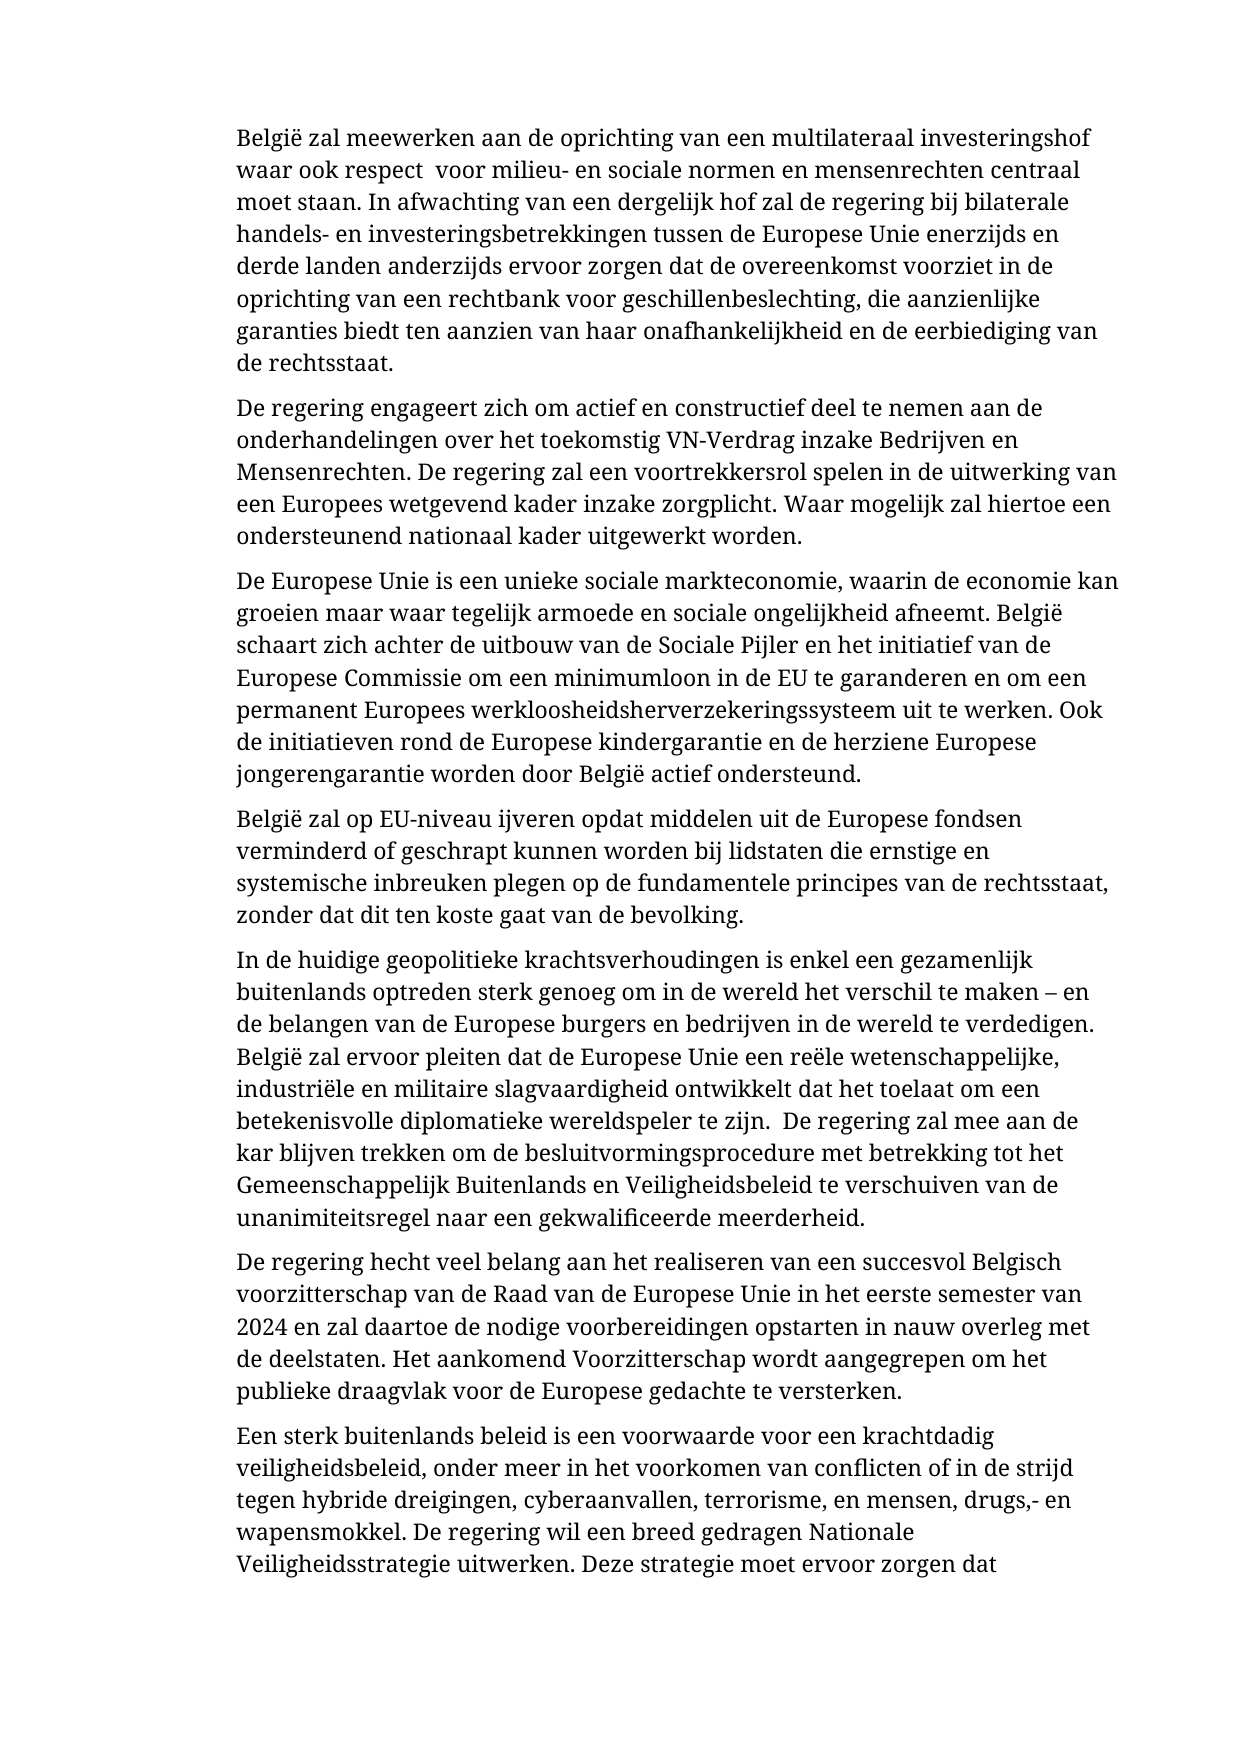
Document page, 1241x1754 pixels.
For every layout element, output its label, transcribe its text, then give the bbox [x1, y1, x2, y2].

text De regering hecht veel belang aan het realiseren van een succesvol Belgisch voorzitterschap van de Raad van de Europese Unie in het eerste semester van 2024 en zal daartoe de nodige voorbereidingen opstarten in nauw overleg met de deelstaten. Het aankomend Voorzitterschap wordt aangegrepen om het publieke draagvlak voor de Europese gedachte te versterken. [236, 1246, 1122, 1406]
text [236, 1420, 1122, 1580]
text De Europese Unie is een unieke sociale markteconomie, waarin de economie kan groeien maar waar tegelijk armoede en sociale ongelijkheid afneemt. België schaart zich achter de uitbouw van de Sociale Pijler en het initiatief van de Europese Commissie om een minimumloon in de EU te garanderen en om een permanent Europees werkloosheidsherverzekeringssysteem uit te werken. Ook de initiatieven rond de Europese kindergarantie en de herziene Europese jongerengarantie worden door België actief ondersteund. [236, 565, 1122, 789]
text De regering engageert zich om actief en constructief deel te nemen aan de onderhandelingen over het toekomstig VN-Verdrag inzake Bedrijven en Mensenrechten. De regering zal een voortrekkersrol spelen in de uitwerking van een Europees wetgevend kader inzake zorgplicht. Waar mogelijk zal hiertoe een ondersteunend nationaal kader uitgewerkt worden. [236, 392, 1122, 552]
text België zal op EU-niveau ijveren opdat middelen uit de Europese fondsen verminderd of geschrapt kunnen worden bij lidstaten die ernstige en systemische inbreuken plegen op de fundamentele principes van de rechtsstaat, zonder dat dit ten koste gaat van de bevolking. [236, 803, 1122, 931]
text In de huidige geopolitieke krachtsverhoudingen is enkel een gezamenlijk buitenlands optreden sterk genoeg om in de wereld het verschil te maken – en de belangen van de Europese burgers en bedrijven in de wereld te verdedigen. België zal ervoor pleiten dat de Europese Unie een reële wetenschappelijke, industriële en militaire slagvaardigheid ontwikkelt dat het toelaat om een betekenisvolle diplomatieke wereldspeler te zijn. De regering zal mee aan de kar blijven trekken om de besluitvormingsprocedure met betrekking tot het Gemeenschappelijk Buitenlands en Veiligheidsbeleid te verschuiven van de unanimiteitsregel naar een gekwalificeerde meerderheid. [236, 944, 1122, 1233]
text België zal meewerken aan de oprichting van een multilateraal investeringshof waar ook respect voor milieu- en sociale normen en mensenrechten centraal moet staan. In afwachting van een dergelijk hof zal de regering bij bilaterale handels- en investeringsbetrekkingen tussen de Europese Unie enerzijds en derde landen anderzijds ervoor zorgen dat de overeenkomst voorziet in de oprichting van een rechtbank voor geschillenbeslechting, die aanzienlijke garanties biedt ten aanzien van haar onafhankelijkheid en de eerbiediging van de rechtsstaat. [236, 122, 1122, 378]
